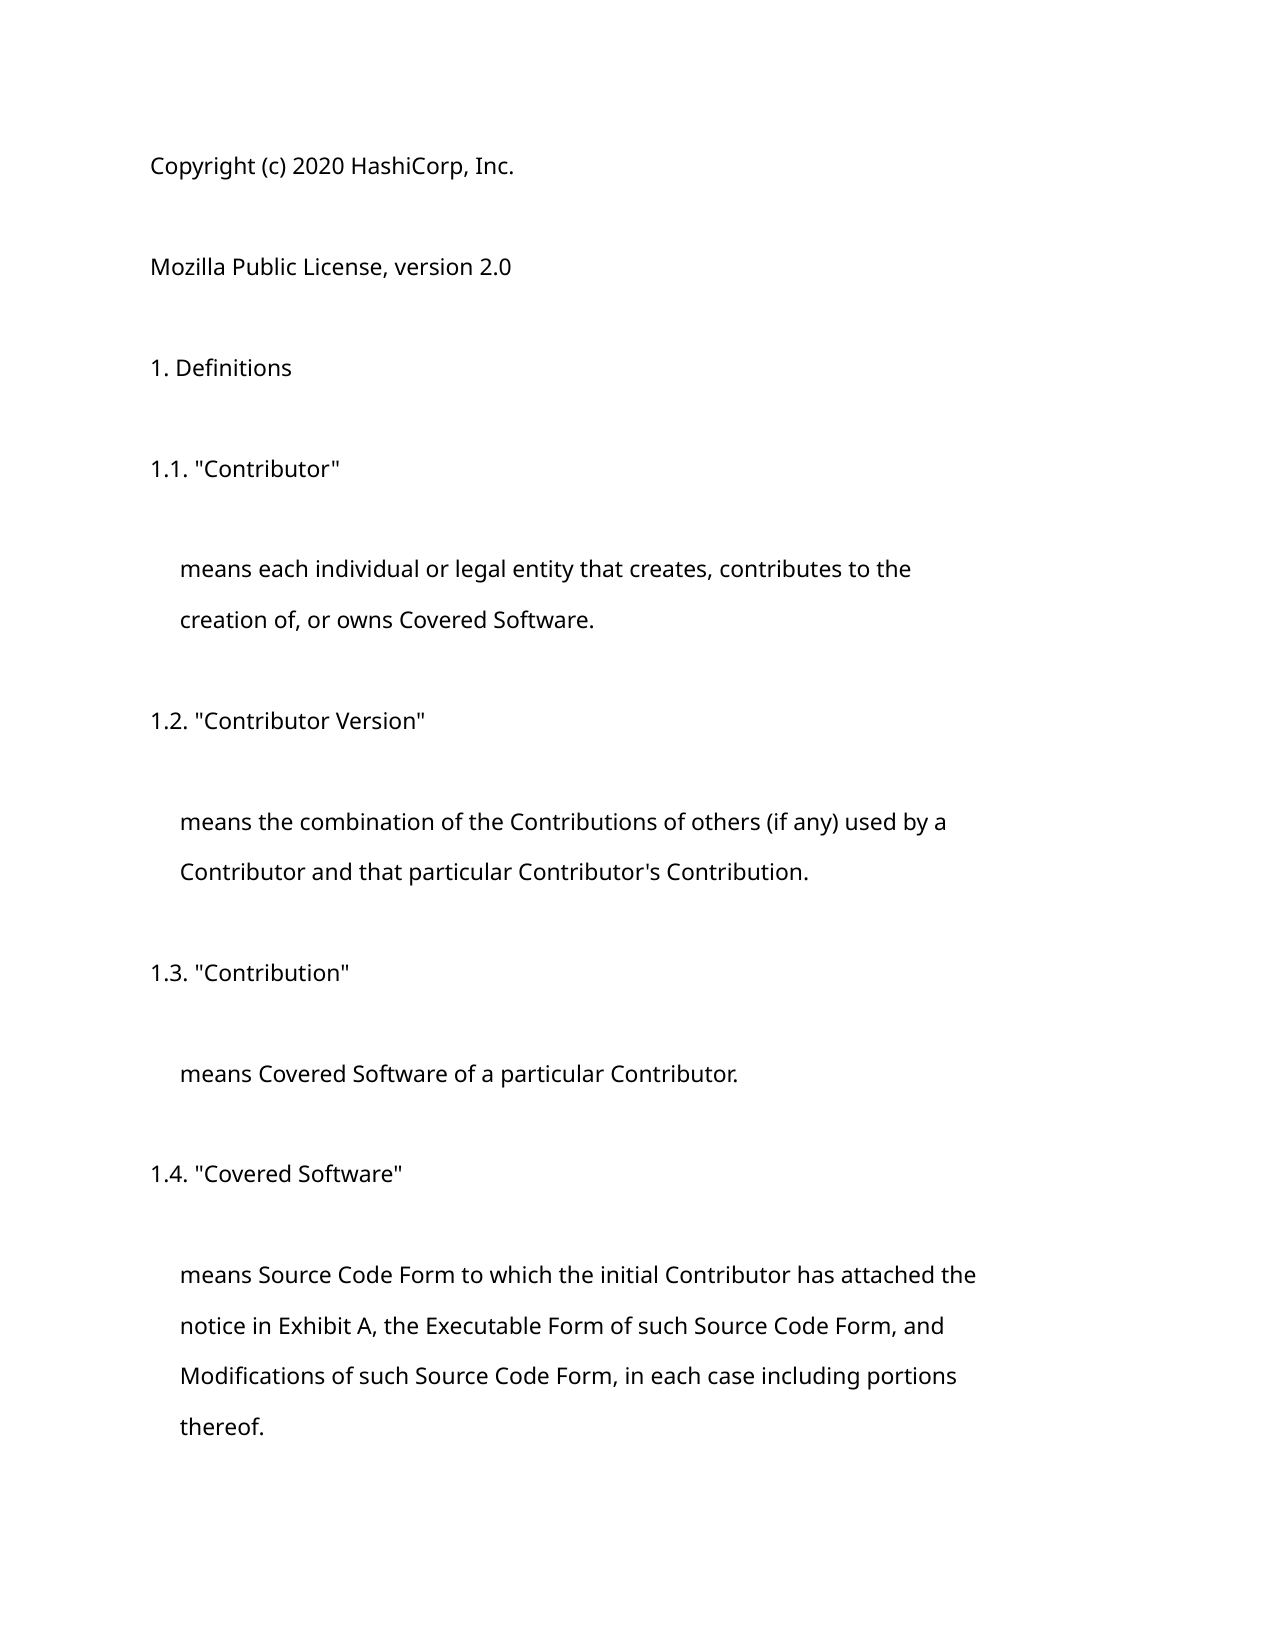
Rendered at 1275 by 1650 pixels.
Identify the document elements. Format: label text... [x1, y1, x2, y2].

text 1.4. "Covered Software" [150, 1158, 1125, 1189]
text means the combination of the Contributions of others (if any) used by a [150, 805, 1125, 837]
text creation of, or owns Covered Software. [150, 604, 1125, 635]
text means each individual or legal entity that creates, contributes to the [150, 553, 1125, 584]
text Copyright (c) 2020 HashiCorp, Inc. [150, 150, 1125, 181]
text 1.1. "Contributor" [150, 452, 1125, 484]
text Contributor and that particular Contributor's Contribution. [150, 856, 1125, 887]
text means Covered Software of a particular Contributor. [150, 1057, 1125, 1089]
text 1.2. "Contributor Version" [150, 704, 1125, 736]
text Mozilla Public License, version 2.0 [150, 251, 1125, 282]
text Modifications of such Source Code Form, in each case including portions [150, 1360, 1125, 1391]
text thereof. [150, 1410, 1125, 1442]
text 1. Definitions [150, 352, 1125, 383]
text means Source Code Form to which the initial Contributor has attached the [150, 1259, 1125, 1290]
text 1.3. "Contribution" [150, 957, 1125, 988]
text notice in Exhibit A, the Executable Form of such Source Code Form, and [150, 1309, 1125, 1341]
